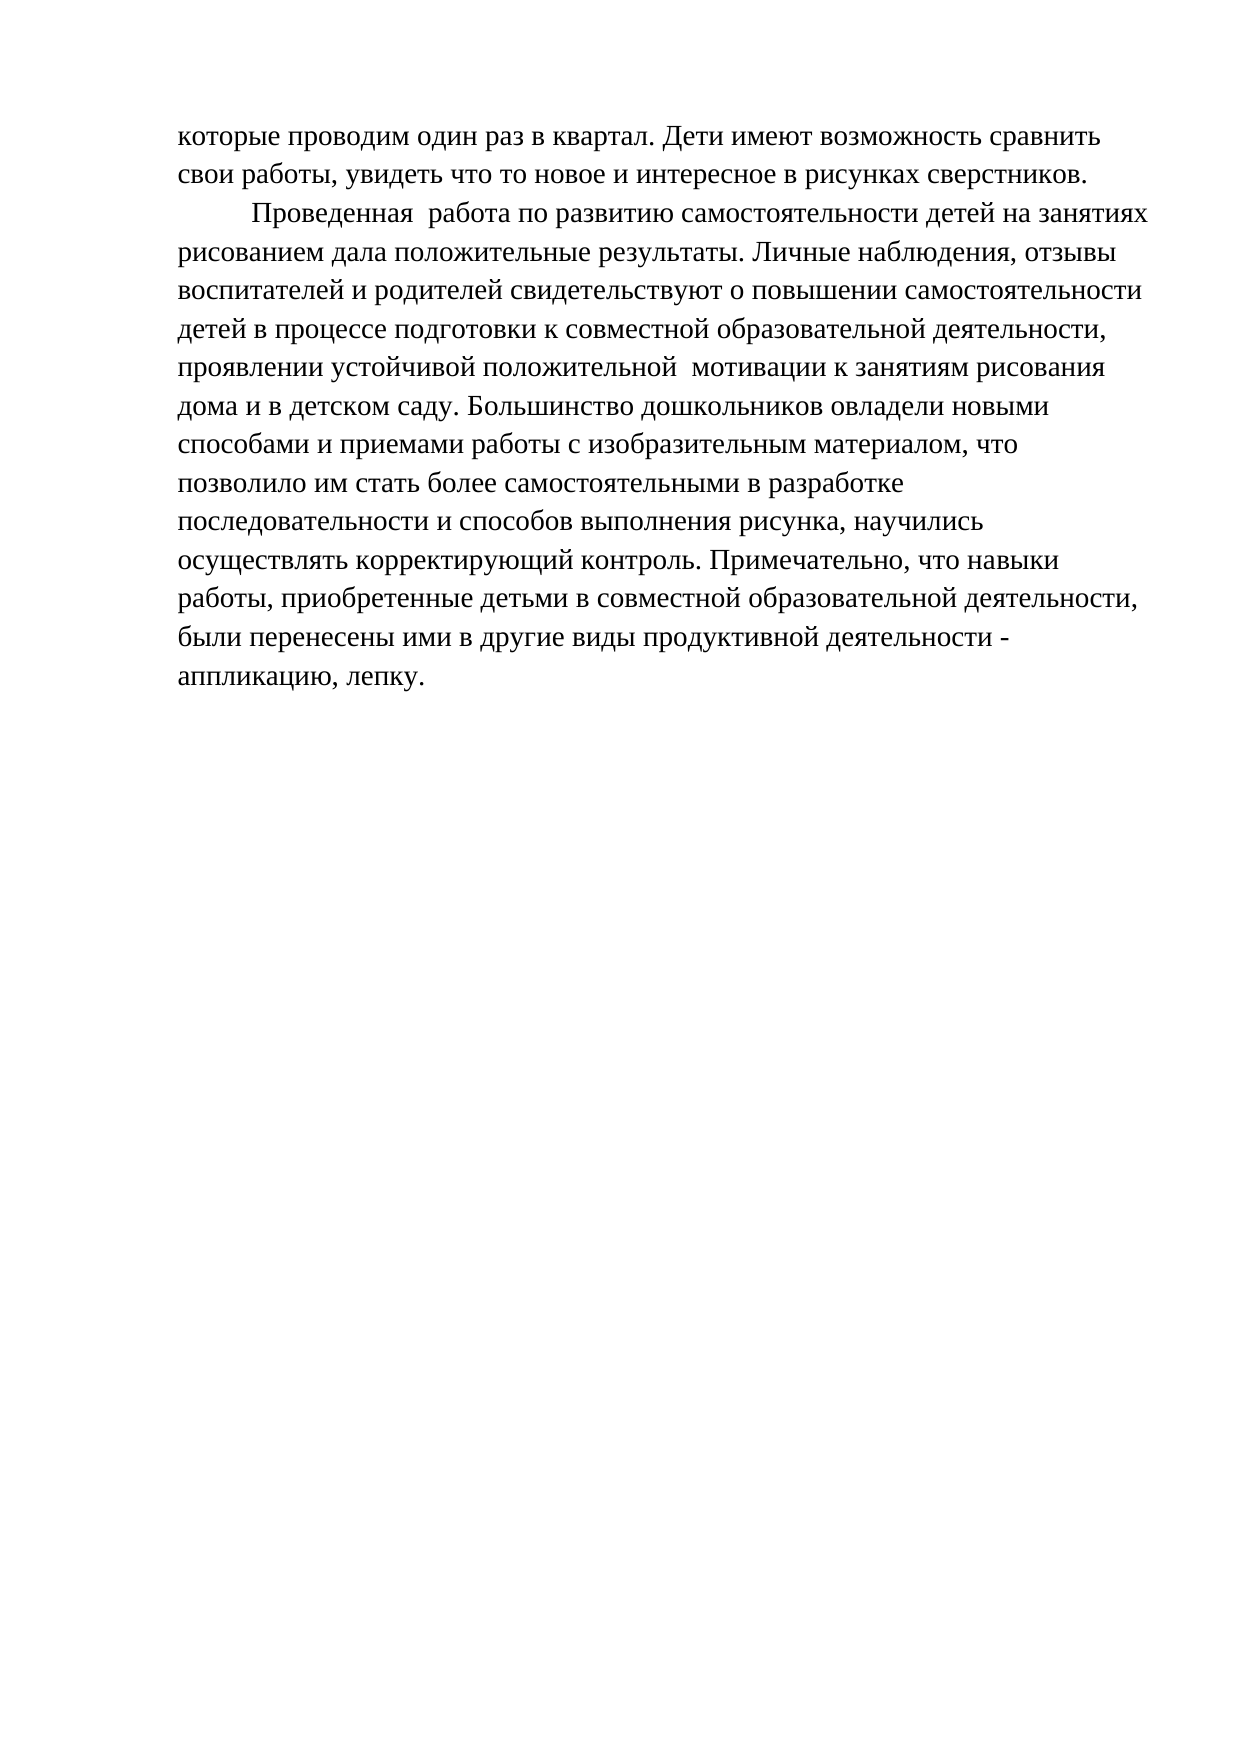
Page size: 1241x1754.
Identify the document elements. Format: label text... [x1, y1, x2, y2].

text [177, 118, 1152, 190]
text Проведенная работа по развитию самостоятельности детей на занятиях рисованием дала положительные результаты. Личные наблюдения, отзывы воспитателей и родителей свидетельствуют о повышении самостоятельности детей в процессе подготовки к совместной образовательной деятельности, проявлении устойчивой положительной мотивации к занятиям рисования дома и в детском саду. Большинство дошкольников овладели новыми способами и приемами работы с изобразительным материалом, что позволило им стать более самостоятельными в разработке последовательности и способов выполнения рисунка, научились осуществлять корректирующий контроль. Примечательно, что навыки работы, приобретенные детьми в совместной образовательной деятельности, были перенесены ими в другие виды продуктивной деятельности - аппликацию, лепку. [177, 195, 1152, 691]
